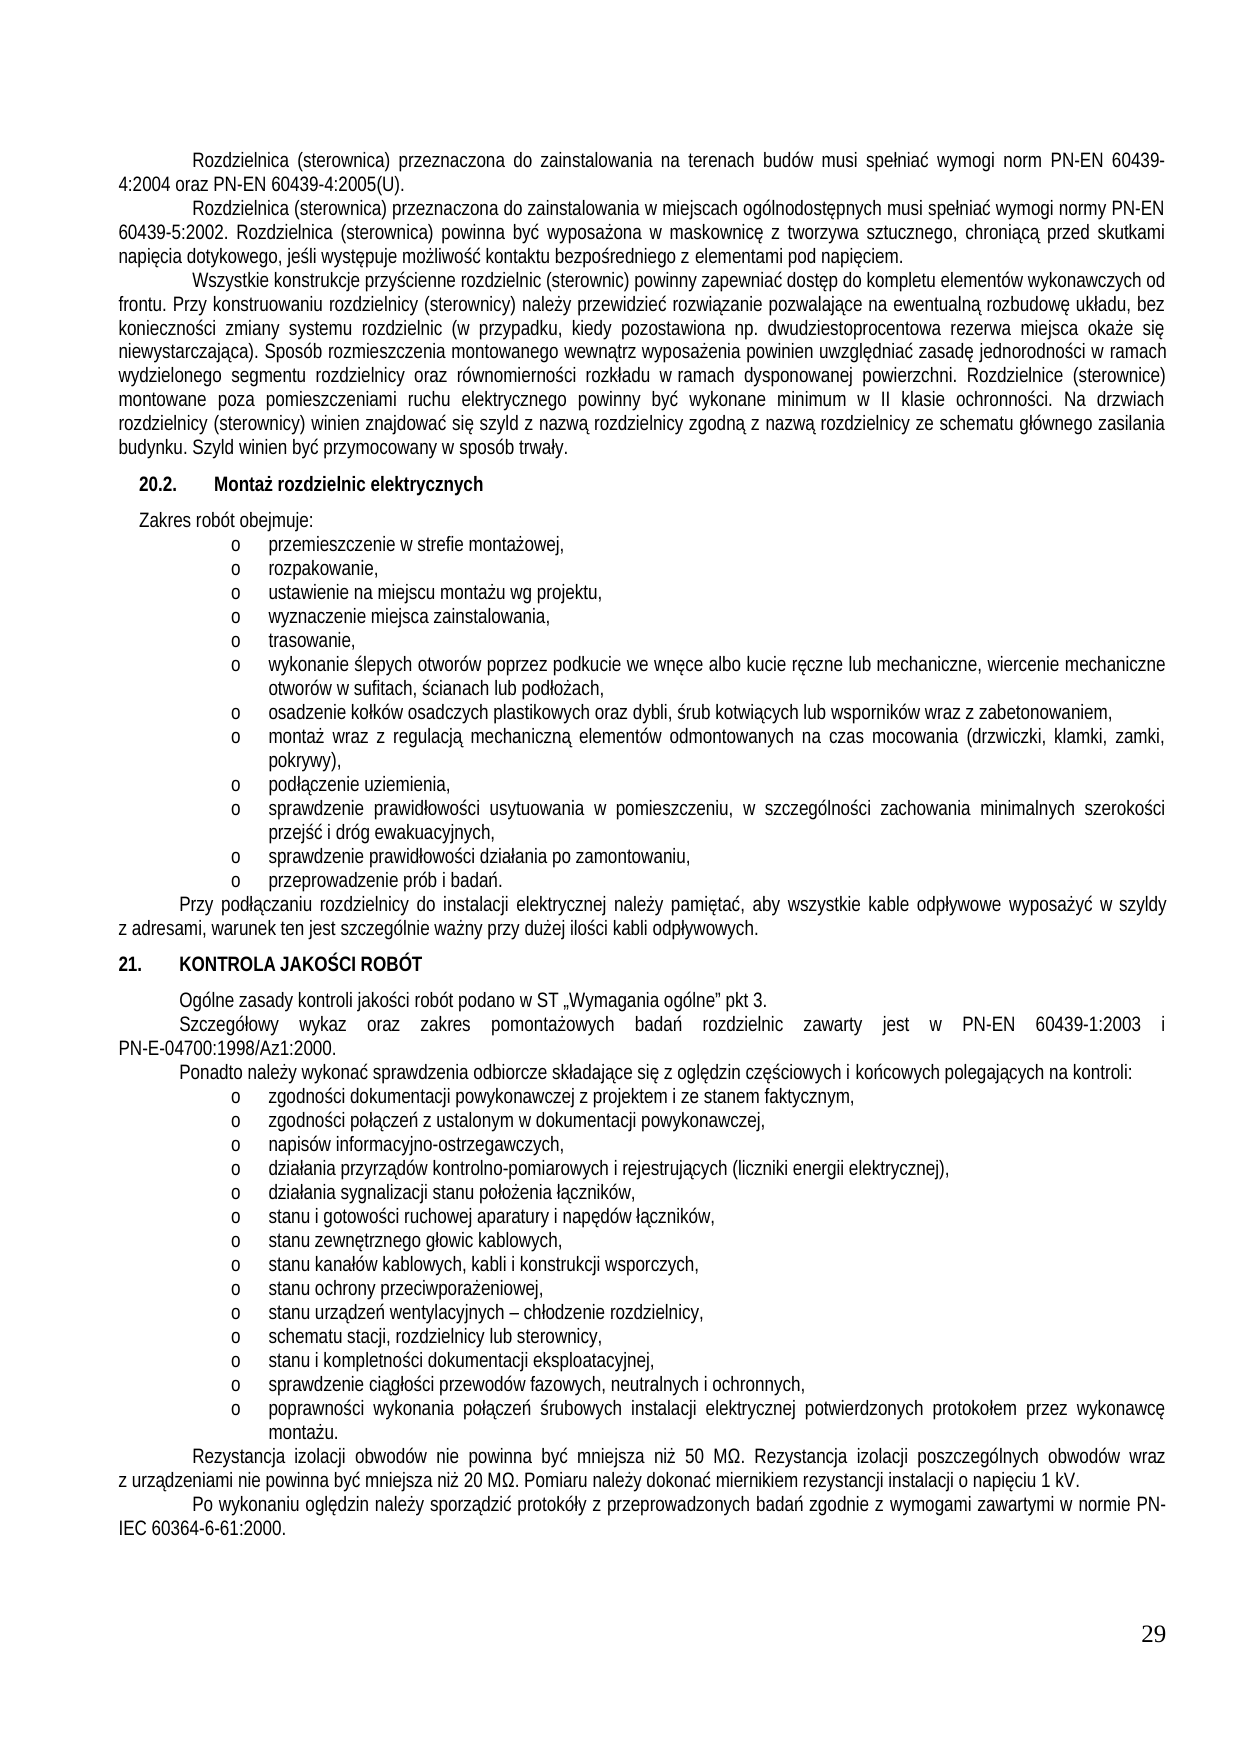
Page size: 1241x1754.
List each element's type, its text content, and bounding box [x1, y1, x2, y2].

text Po wykonaniu oględzin należy sporządzić protokóły z przeprowadzonych badań zgodnie z wymogami zawartymi w normie PN-IEC 60364-6-61:2000. [118, 1491, 1166, 1539]
text Zakres robót obejmuje: [118, 508, 1166, 532]
text Rozdzielnica (sterownica) przeznaczona do zainstalowania na terenach budów musi spełniać wymogi norm PN-EN 60439-4:2004 oraz PN-EN 60439-4:2005(U). [118, 148, 1166, 196]
list zgodności połączeń z ustalonym w dokumentacji powykonawczej, [231, 1108, 1166, 1132]
text Ponadto należy wykonać sprawdzenia odbiorcze składające się z oględzin częściowych i końcowych polegających na kontroli: [118, 1060, 1166, 1084]
list ustawienie na miejscu montażu wg projektu, [231, 580, 1166, 604]
list stanu kanałów kablowych, kabli i konstrukcji wsporczych, [231, 1252, 1166, 1276]
text Wszystkie konstrukcje przyścienne rozdzielnic (sterownic) powinny zapewniać dostęp do kompletu elementów wykonawczych od frontu. Przy konstruowaniu rozdzielnicy (sterownicy) należy przewidzieć rozwiązanie pozwalające na ewentualną rozbudowę układu, bez konieczności zmiany systemu rozdzielnic (w przypadku, kiedy pozostawiona np. dwudziestoprocentowa rezerwa miejsca okaże się niewystarczająca). Sposób rozmieszczenia montowanego wewnątrz wyposażenia powinien uwzględniać zasadę jednorodności w ramach wydzielonego segmentu rozdzielnicy oraz równomierności rozkładu w ramach dysponowanej powierzchni. Rozdzielnice (sterownice) montowane poza pomieszczeniami ruchu elektrycznego powinny być wykonane minimum w II klasie ochronności. Na drzwiach rozdzielnicy (sterownicy) winien znajdować się szyld z nazwą rozdzielnicy zgodną z nazwą rozdzielnicy ze schematu głównego zasilania budynku. Szyld winien być przymocowany w sposób trwały. [118, 267, 1166, 459]
list wyznaczenie miejsca zainstalowania, [231, 604, 1166, 628]
list napisów informacyjno-ostrzegawczych, [231, 1132, 1166, 1156]
list sprawdzenie prawidłowości usytuowania w pomieszczeniu, w szczególności zachowania minimalnych szerokości przejść i dróg ewakuacyjnych, [231, 796, 1166, 843]
subtitle Montaż rozdzielnic elektrycznych [139, 472, 1166, 496]
list stanu zewnętrznego głowic kablowych, [231, 1228, 1166, 1252]
list stanu urządzeń wentylacyjnych – chłodzenie rozdzielnicy, [231, 1300, 1166, 1324]
list przeprowadzenie prób i badań. [231, 867, 1166, 891]
list montaż wraz z regulacją mechaniczną elementów odmontowanych na czas mocowania (drzwiczki, klamki, zamki, pokrywy), [231, 724, 1166, 772]
list osadzenie kołków osadczych plastikowych oraz dybli, śrub kotwiących lub wsporników wraz z zabetonowaniem, [231, 700, 1166, 724]
list działania przyrządów kontrolno-pomiarowych i rejestrujących (liczniki energii elektrycznej), [231, 1156, 1166, 1180]
text Przy podłączaniu rozdzielnicy do instalacji elektrycznej należy pamiętać, aby wszystkie kable odpływowe wyposażyć w szyldy z adresami, warunek ten jest szczególnie ważny przy dużej ilości kabli odpływowych. [118, 891, 1166, 939]
list podłączenie uziemienia, [231, 772, 1166, 796]
list działania sygnalizacji stanu położenia łączników, [231, 1180, 1166, 1204]
list wykonanie ślepych otworów poprzez podkucie we wnęce albo kucie ręczne lub mechaniczne, wiercenie mechaniczne otworów w sufitach, ścianach lub podłożach, [231, 652, 1166, 700]
list sprawdzenie ciągłości przewodów fazowych, neutralnych i ochronnych, [231, 1372, 1166, 1396]
text Szczegółowy wykaz oraz zakres pomontażowych badań rozdzielnic zawarty jest w PN-EN 60439-1:2003 i PN-E-04700:1998/Az1:2000. [118, 1012, 1166, 1060]
list rozpakowanie, [231, 556, 1166, 580]
subtitle KONTROLA JAKOŚCI ROBÓT [118, 952, 1166, 976]
list zgodności dokumentacji powykonawczej z projektem i ze stanem faktycznym, [231, 1084, 1166, 1108]
list poprawności wykonania połączeń śrubowych instalacji elektrycznej potwierdzonych protokołem przez wykonawcę montażu. [231, 1396, 1166, 1443]
list przemieszczenie w strefie montażowej, [231, 532, 1166, 556]
list stanu i kompletności dokumentacji eksploatacyjnej, [231, 1348, 1166, 1372]
text Rozdzielnica (sterownica) przeznaczona do zainstalowania w miejscach ogólnodostępnych musi spełniać wymogi normy PN-EN 60439-5:2002. Rozdzielnica (sterownica) powinna być wyposażona w maskownicę z tworzywa sztucznego, chroniącą przed skutkami napięcia dotykowego, jeśli występuje możliwość kontaktu bezpośredniego z elementami pod napięciem. [118, 196, 1166, 267]
text Ogólne zasady kontroli jakości robót podano w ST „Wymagania ogólne” pkt 3. [118, 988, 1166, 1012]
list stanu ochrony przeciwporażeniowej, [231, 1276, 1166, 1300]
list trasowanie, [231, 628, 1166, 652]
list sprawdzenie prawidłowości działania po zamontowaniu, [231, 843, 1166, 867]
list stanu i gotowości ruchowej aparatury i napędów łączników, [231, 1204, 1166, 1228]
list schematu stacji, rozdzielnicy lub sterownicy, [231, 1324, 1166, 1348]
text Rezystancja izolacji obwodów nie powinna być mniejsza niż 50 MΩ. Rezystancja izolacji poszczególnych obwodów wraz z urządzeniami nie powinna być mniejsza niż 20 MΩ. Pomiaru należy dokonać miernikiem rezystancji instalacji o napięciu 1 kV. [118, 1443, 1166, 1491]
